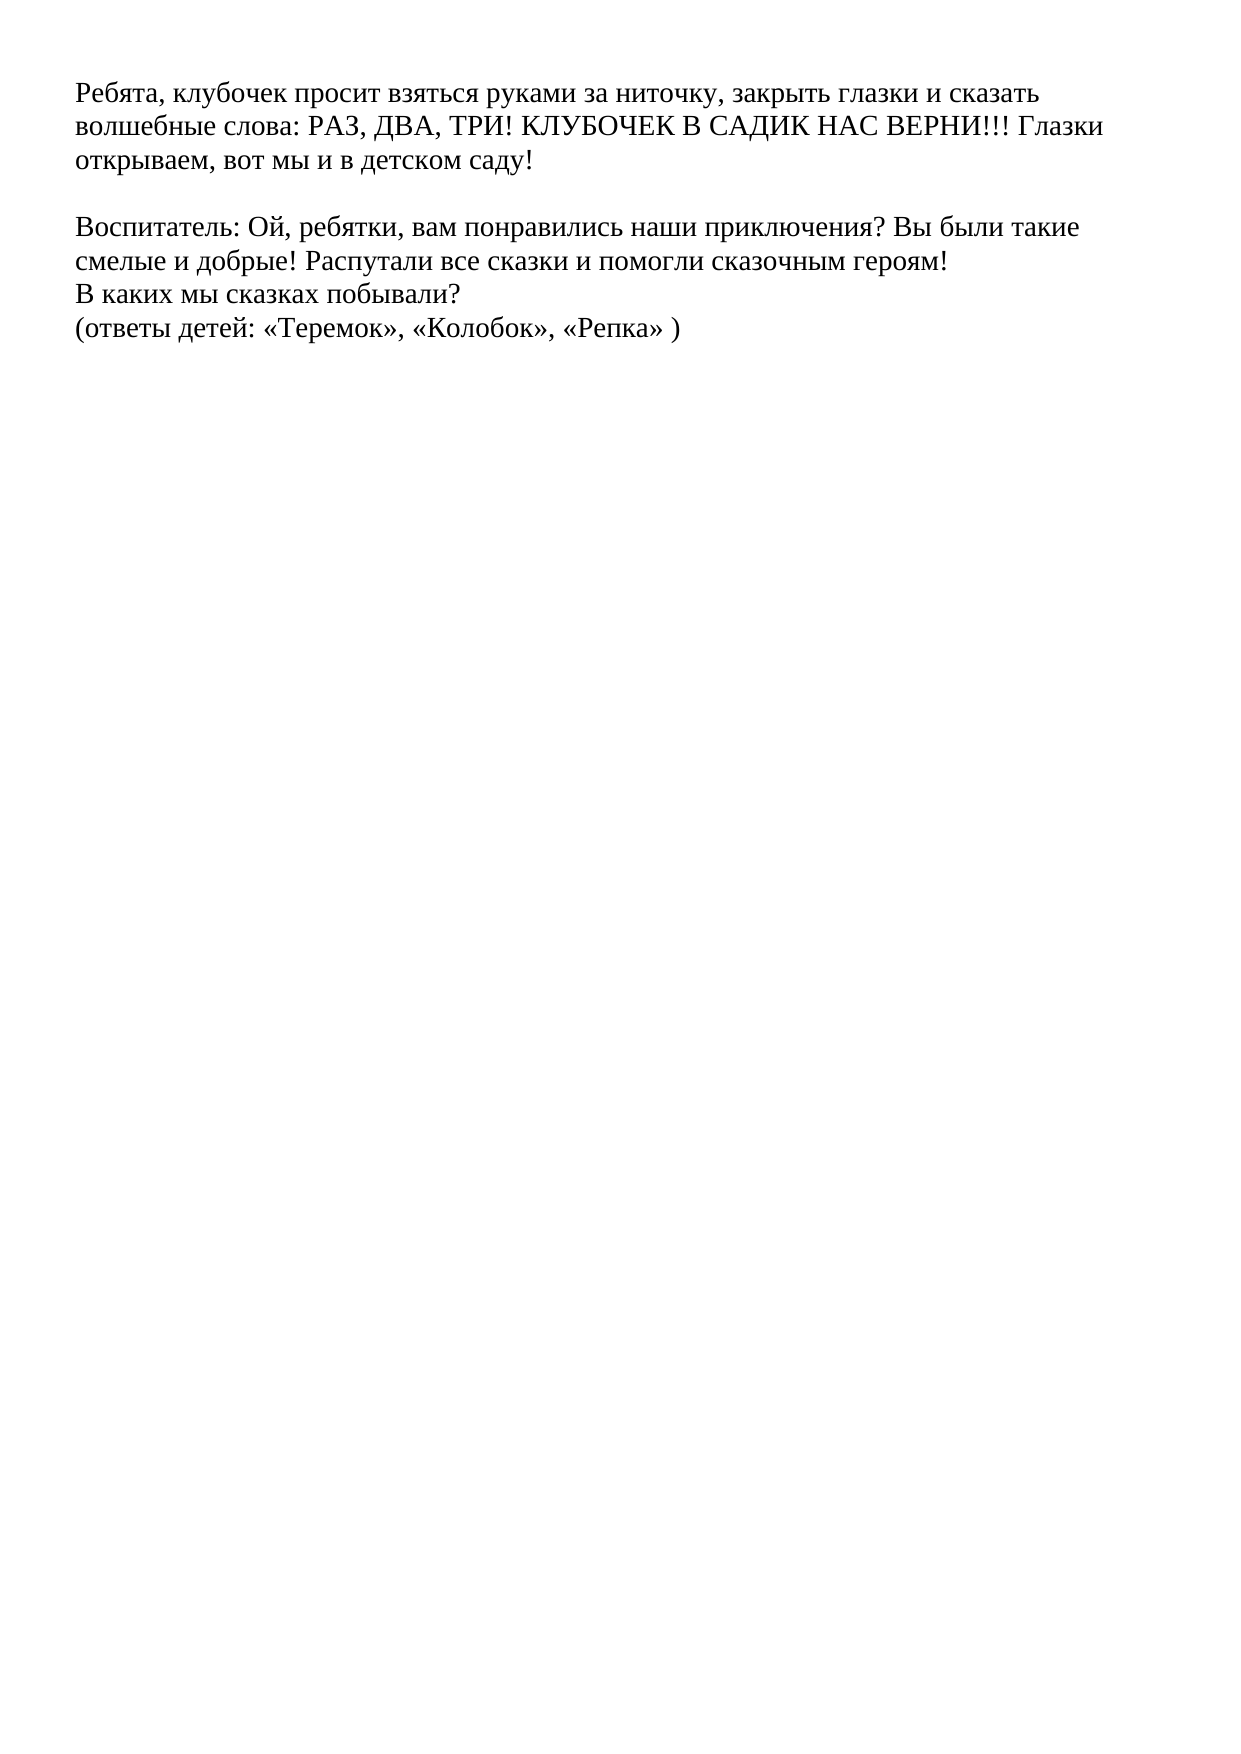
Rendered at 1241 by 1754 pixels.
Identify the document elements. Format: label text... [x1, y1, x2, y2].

text (ответы детей: «Теремок», «Колобок», «Репка» ) [75, 310, 1165, 343]
text Ребята, клубочек просит взяться руками за ниточку, закрыть глазки и сказать волшебные слова: РАЗ, ДВА, ТРИ! КЛУБОЧЕК В САДИК НАС ВЕРНИ!!! Глазки открываем, вот мы и в детском саду! [75, 75, 1165, 176]
text В каких мы сказках побывали? [75, 276, 1165, 310]
text Воспитатель: Ой, ребятки, вам понравились наши приключения? Вы были такие смелые и добрые! Распутали все сказки и помогли сказочным героям! [75, 209, 1165, 276]
